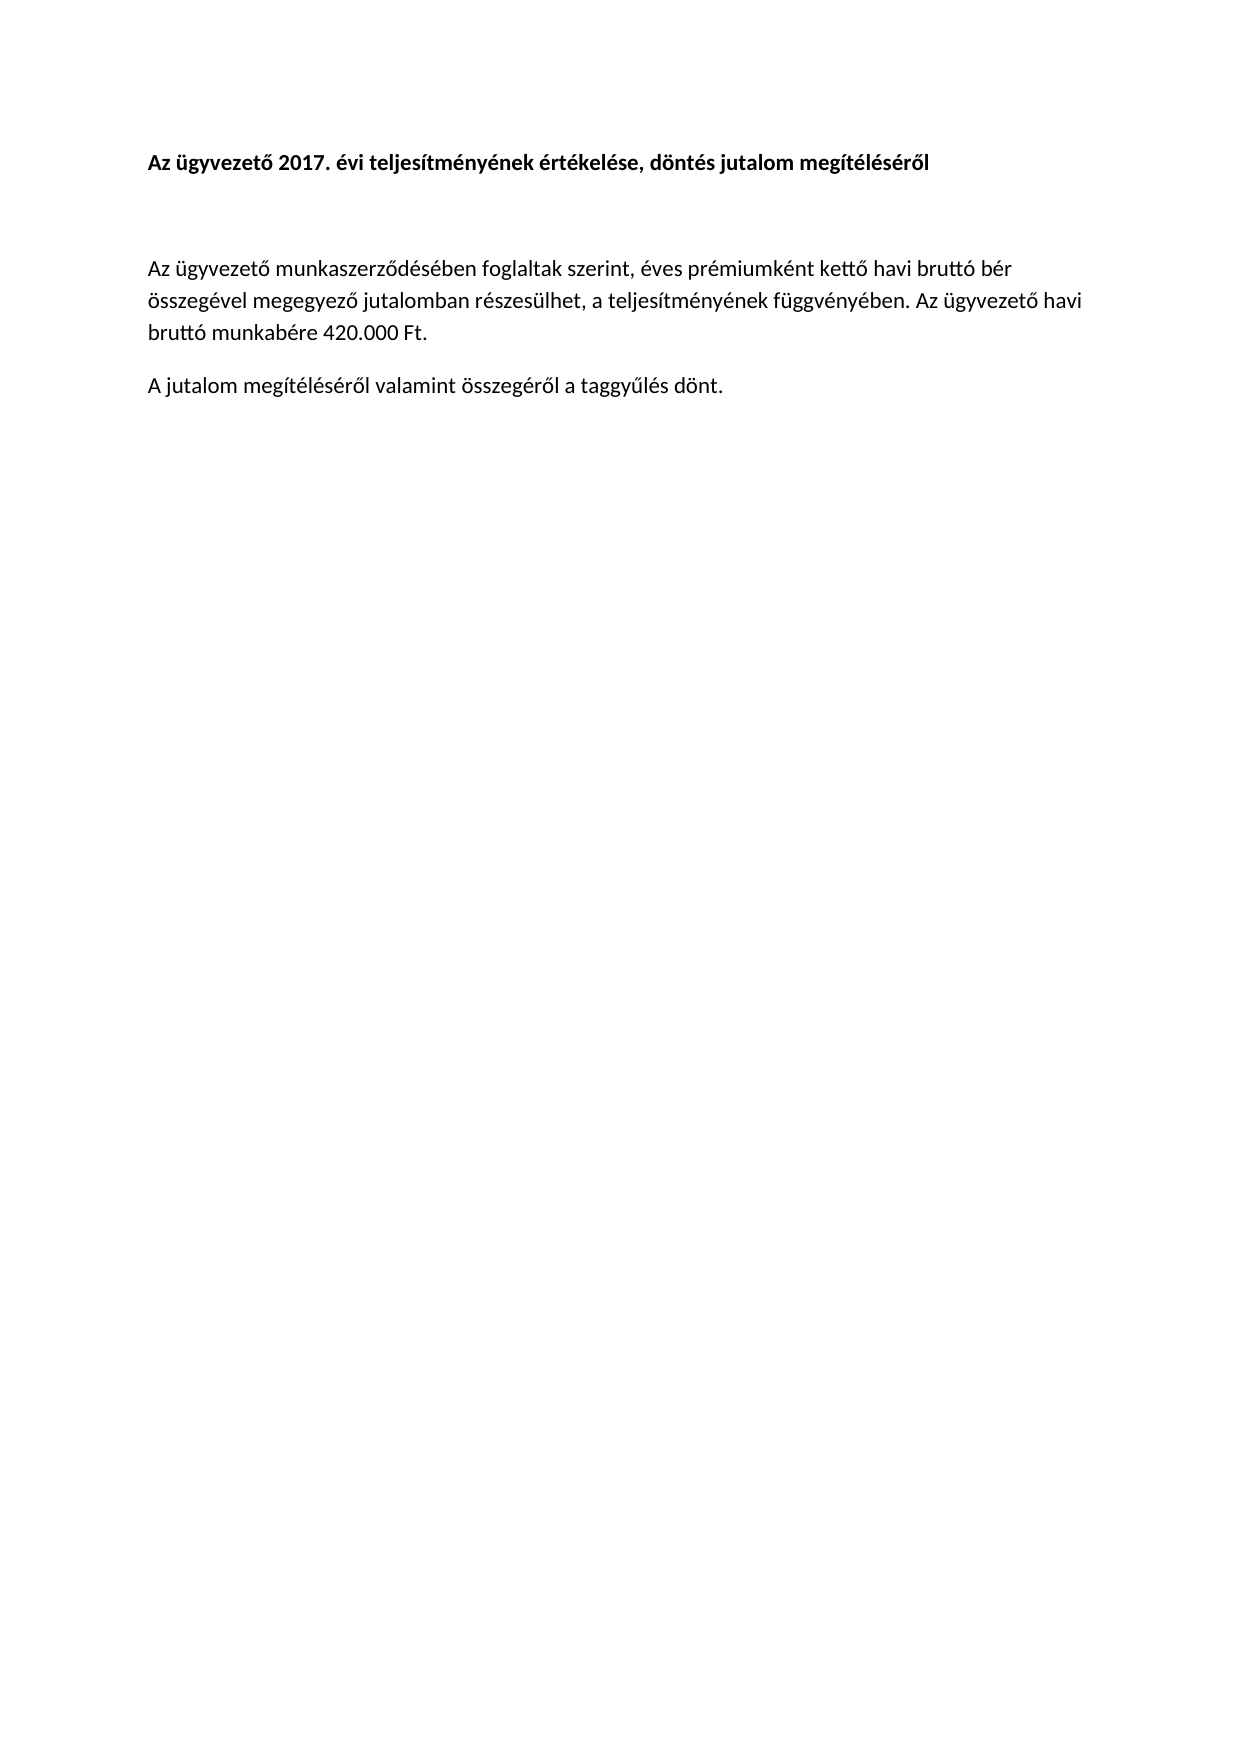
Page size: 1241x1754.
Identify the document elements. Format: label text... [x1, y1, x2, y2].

text A jutalom megítéléséről valamint összegéről a taggyűlés dönt. [148, 371, 1093, 399]
text Az ügyvezető 2017. évi teljesítményének értékelése, döntés jutalom megítéléséről [148, 148, 1093, 176]
text Az ügyvezető munkaszerződésében foglaltak szerint, éves prémiumként kettő havi bruttó bér összegével megegyező jutalomban részesülhet, a teljesítményének függvényében. Az ügyvezető havi bruttó munkabére 420.000 Ft. [148, 254, 1093, 346]
